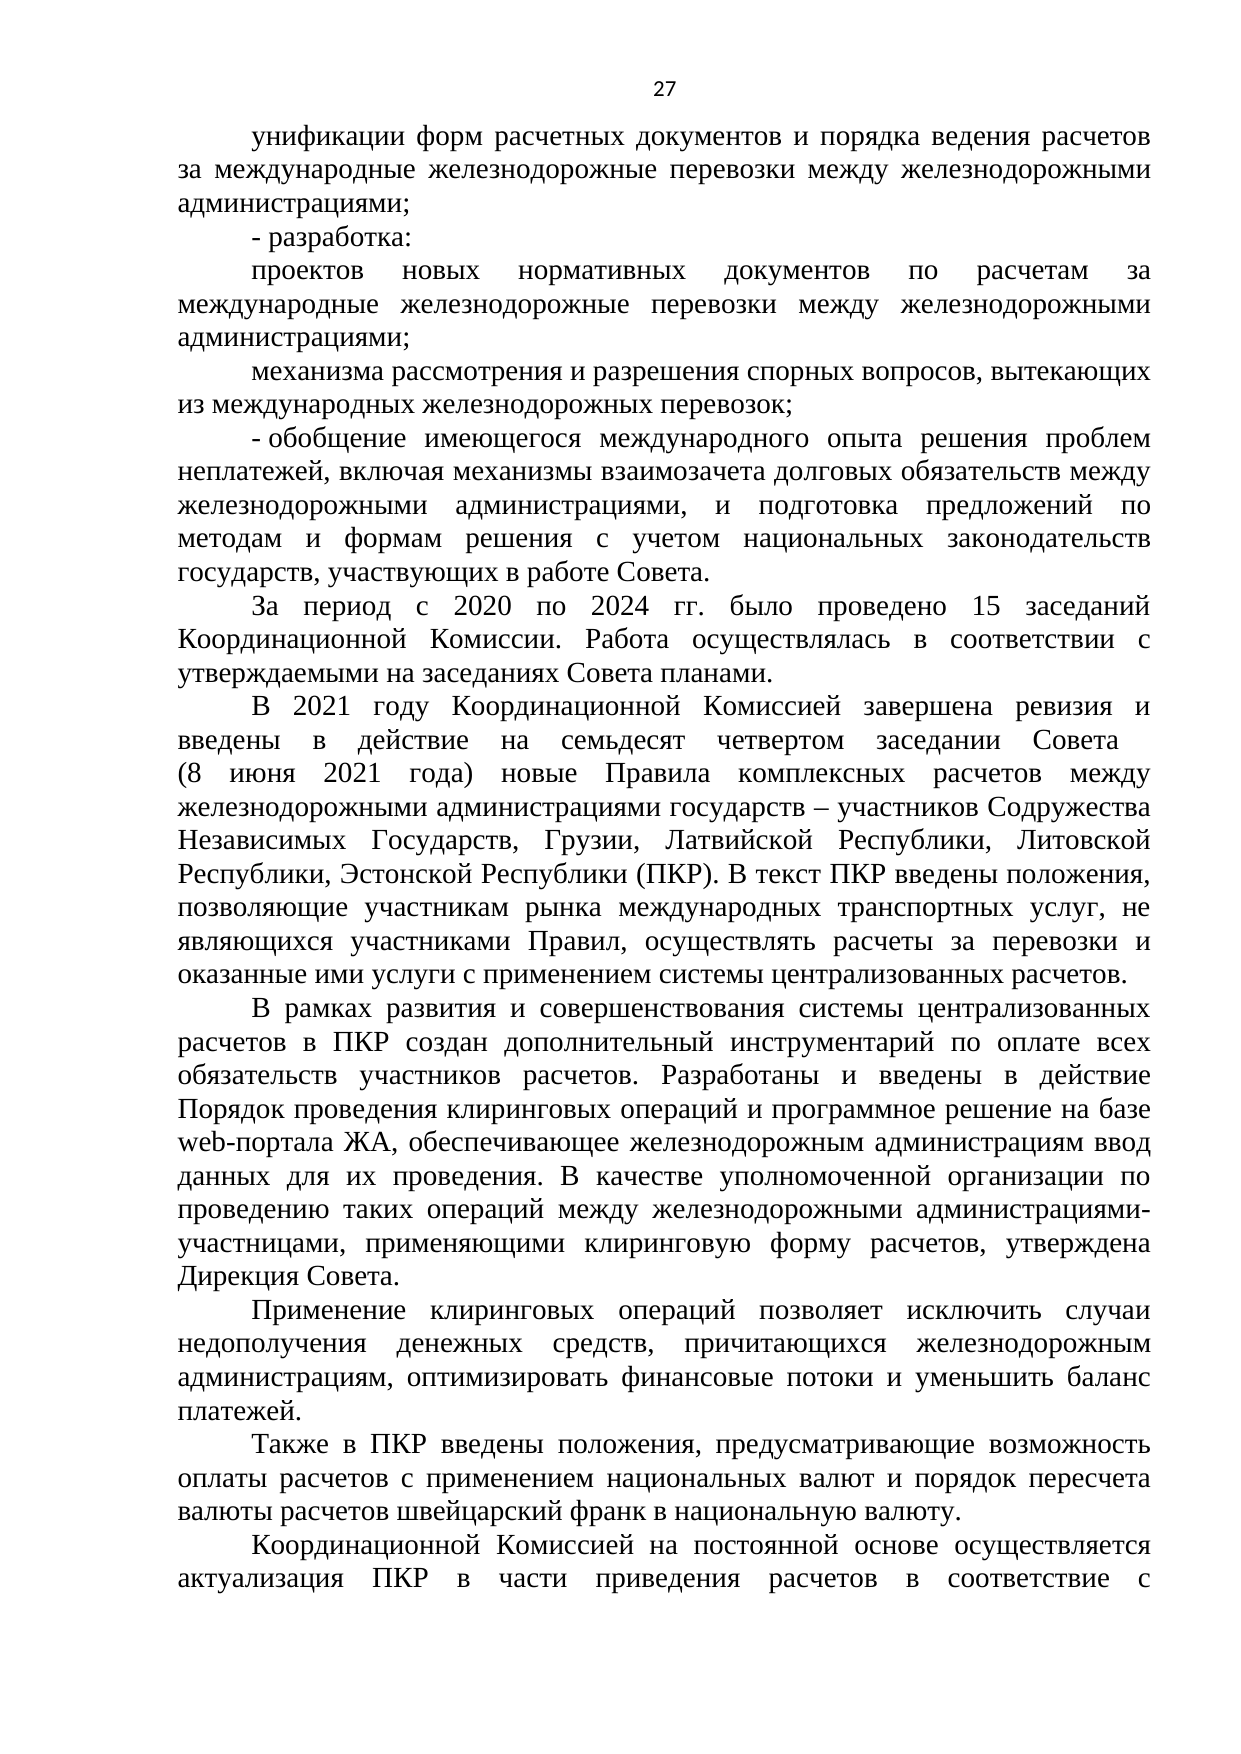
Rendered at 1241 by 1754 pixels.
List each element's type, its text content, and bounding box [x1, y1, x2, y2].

text Применение клиринговых операций позволяет исключить случаи недополучения денежных средств, причитающихся железнодорожным администрациям, оптимизировать финансовые потоки и уменьшить баланс платежей. [177, 1292, 1152, 1426]
text - разработка: [177, 219, 1152, 252]
text механизма рассмотрения и разрешения спорных вопросов, вытекающих из международных железнодорожных перевозок; [177, 353, 1152, 420]
text - обобщение имеющегося международного опыта решения проблем неплатежей, включая механизмы взаимозачета долговых обязательств между железнодорожными администрациями, и подготовка предложений по методам и формам решения с учетом национальных законодательств государств, участвующих в работе Совета. [177, 420, 1152, 588]
text проектов новых нормативных документов по расчетам за международные железнодорожные перевозки между железнодорожными администрациями; [177, 252, 1152, 353]
text унификации форм расчетных документов и порядка ведения расчетов за международные железнодорожные перевозки между железнодорожными администрациями; [177, 118, 1152, 219]
text За период с 2020 по 2024 гг. было проведено 15 заседаний Координационной Комиссии. Работа осуществлялась в соответствии с утверждаемыми на заседаниях Совета планами. [177, 588, 1152, 688]
text В 2021 году Координационной Комиссией завершена ревизия и введены в действие на семьдесят четвертом заседании Совета (8 июня 2021 года) новые Правила комплексных расчетов между железнодорожными администрациями государств – участников Содружества Независимых Государств, Грузии, Латвийской Республики, Литовской Республики, Эстонской Республики (ПКР). В текст ПКР введены положения, позволяющие участникам рынка международных транспортных услуг, не являющихся участниками Правил, осуществлять расчеты за перевозки и оказанные ими услуги с применением системы централизованных расчетов. [177, 688, 1152, 990]
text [177, 1527, 1152, 1594]
text В рамках развития и совершенствования системы централизованных расчетов в ПКР создан дополнительный инструментарий по оплате всех обязательств участников расчетов. Разработаны и введены в действие Порядок проведения клиринговых операций и программное решение на базе web-портала ЖА, обеспечивающее железнодорожным администрациям ввод данных для их проведения. В качестве уполномоченной организации по проведению таких операций между железнодорожными администрациями-участницами, применяющими клиринговую форму расчетов, утверждена Дирекция Совета. [177, 990, 1152, 1292]
text Также в ПКР введены положения, предусматривающие возможность оплаты расчетов с применением национальных валют и порядок пересчета валюты расчетов швейцарский франк в национальную валюту. [177, 1426, 1152, 1527]
